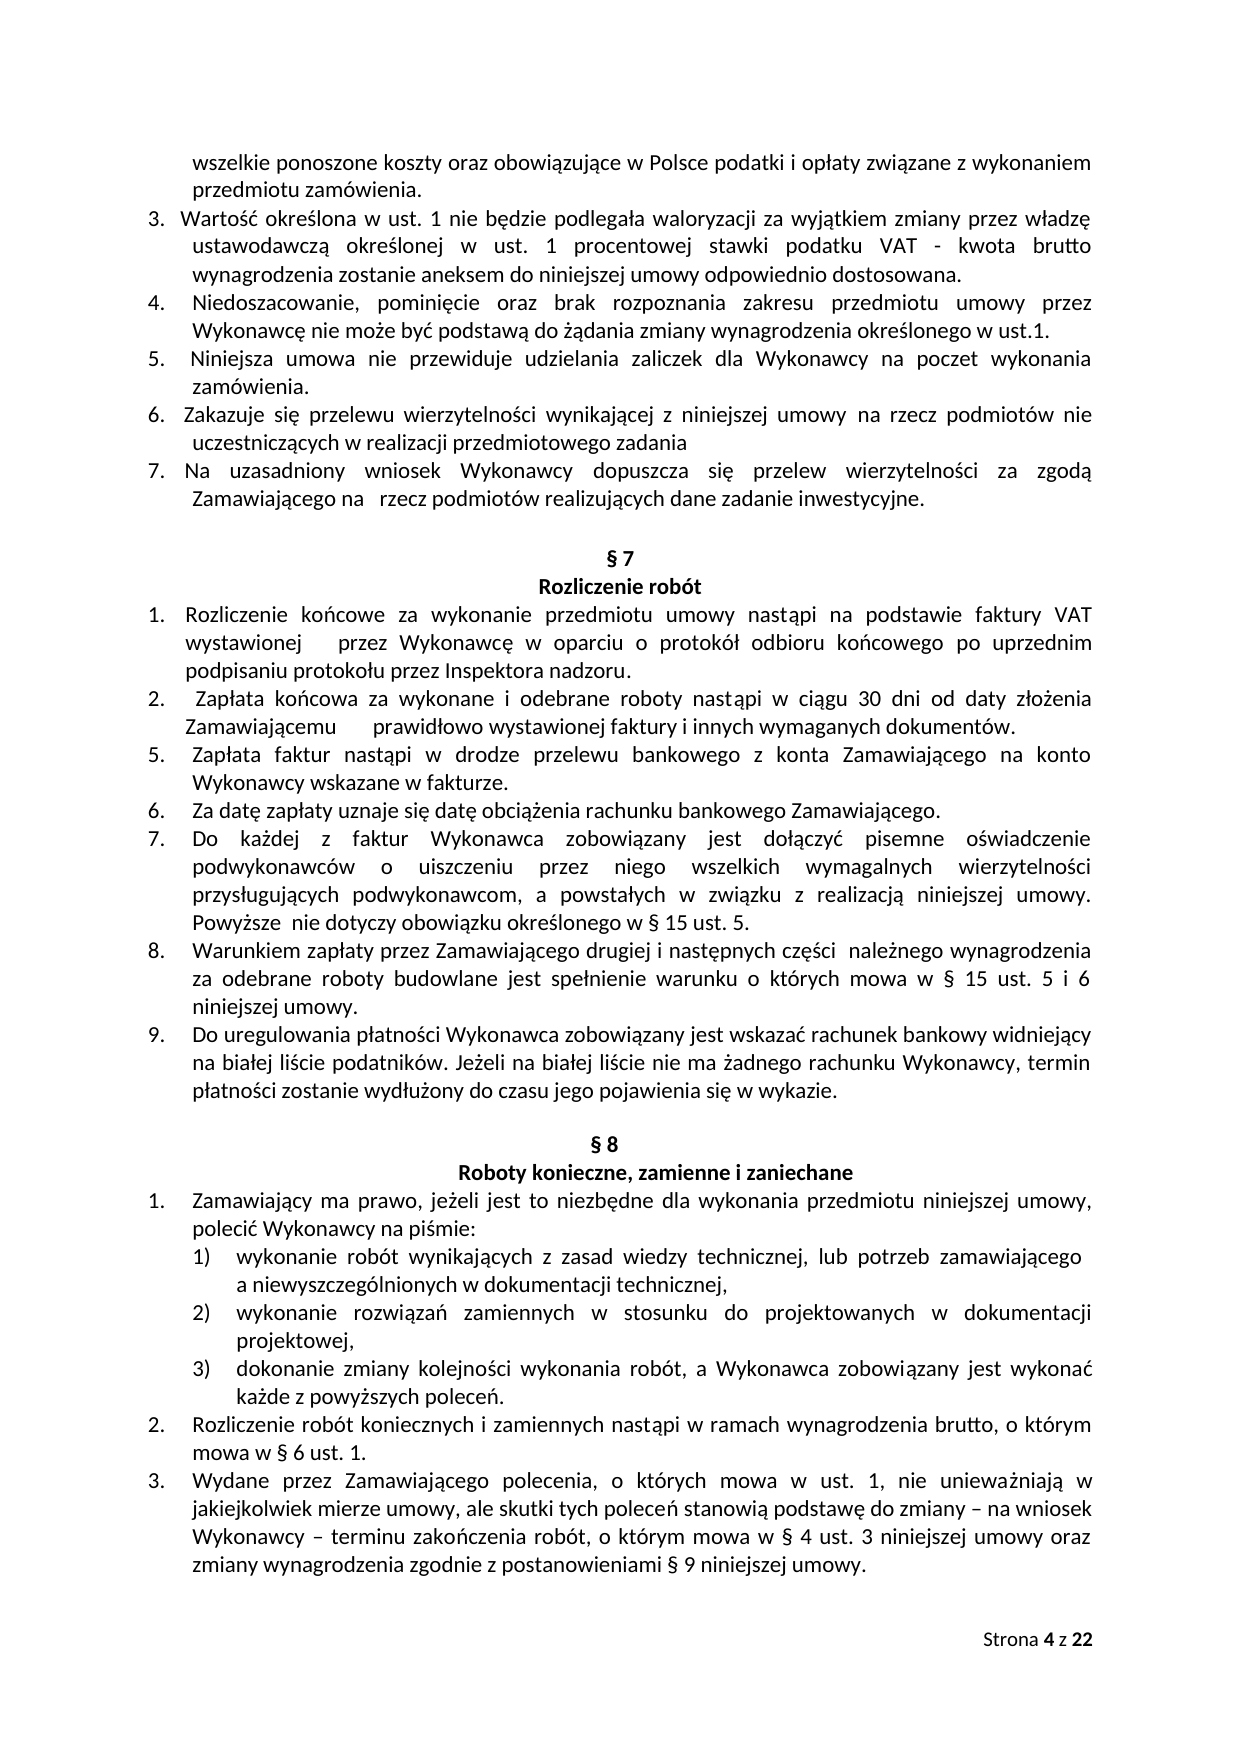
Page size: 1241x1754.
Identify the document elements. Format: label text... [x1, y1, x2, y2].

text Rozliczenie robót [148, 572, 1093, 600]
list Za datę zapłaty uznaje się datę obciążenia rachunku bankowego Zamawiającego. [148, 796, 1093, 824]
list Roboty konieczne, zamienne i zaniechane [192, 1158, 1093, 1186]
list Do uregulowania płatności Wykonawca zobowiązany jest wskazać rachunek bankowy widniejący na białej liście podatników. Jeżeli na białej liście nie ma żadnego rachunku Wykonawcy, termin płatności zostanie wydłużony do czasu jego pojawienia się w wykazie. [148, 1020, 1093, 1104]
text 4. Niedoszacowanie, pominięcie oraz brak rozpoznania zakresu przedmiotu umowy przez Wykonawcę nie może być podstawą do żądania zmiany wynagrodzenia określonego w ust.1. [148, 288, 1093, 344]
text 2. Rozliczenie robót koniecznych i zamiennych nastąpi w ramach wynagrodzenia brutto, o którym mowa w § 6 ust. 1. [148, 1410, 1093, 1466]
text 6. Zakazuje się przelewu wierzytelności wynikającej z niniejszej umowy na rzecz podmiotów nie uczestniczących w realizacji przedmiotowego zadania [148, 400, 1093, 456]
list Do każdej z faktur Wykonawca zobowiązany jest dołączyć pisemne oświadczenie podwykonawców o uiszczeniu przez niego wszelkich wymagalnych wierzytelności przysługujących podwykonawcom, a powstałych w związku z realizacją niniejszej umowy. Powyższe nie dotyczy obowiązku określonego w § 15 ust. 5. [148, 824, 1093, 936]
text 1. Zamawiający ma prawo, jeżeli jest to niezbędne dla wykonania przedmiotu niniejszej umowy, polecić Wykonawcy na piśmie: [148, 1186, 1093, 1242]
text 3. Wartość określona w ust. 1 nie będzie podlegała waloryzacji za wyjątkiem zmiany przez władzę ustawodawczą określonej w ust. 1 procentowej stawki podatku VAT - kwota brutto wynagrodzenia zostanie aneksem do niniejszej umowy odpowiednio dostosowana. [148, 204, 1093, 288]
text 7. Na uzasadniony wniosek Wykonawcy dopuszcza się przelew wierzytelności za zgodą Zamawiającego na rzecz podmiotów realizujących dane zadanie inwestycyjne. [148, 456, 1093, 512]
text 5. Niniejsza umowa nie przewiduje udzielania zaliczek dla Wykonawcy na poczet wykonania zamówienia. [148, 344, 1093, 400]
text 2) wykonanie rozwiązań zamiennych w stosunku do projektowanych w dokumentacji projektowej, [192, 1298, 1093, 1354]
list Zapłata faktur nastąpi w drodze przelewu bankowego z konta Zamawiającego na konto Wykonawcy wskazane w fakturze. [148, 740, 1093, 796]
text 1) wykonanie robót wynikających z zasad wiedzy technicznej, lub potrzeb zamawiającego a niewyszczególnionych w dokumentacji technicznej, [192, 1242, 1093, 1298]
text 3. Wydane przez Zamawiającego polecenia, o których mowa w ust. 1, nie unieważniają w jakiejkolwiek mierze umowy, ale skutki tych poleceń stanowią podstawę do zmiany – na wniosek Wykonawcy – terminu zakończenia robót, o którym mowa w § 4 ust. 3 niniejszej umowy oraz zmiany wynagrodzenia zgodnie z postanowieniami § 9 niniejszej umowy. [148, 1466, 1093, 1578]
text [148, 148, 1093, 204]
list § 8 [192, 1130, 1093, 1158]
list Zapłata końcowa za wykonane i odebrane roboty nastąpi w ciągu 30 dni od daty złożenia Zamawiającemu prawidłowo wystawionej faktury i innych wymaganych dokumentów. [148, 684, 1093, 740]
text 3) dokonanie zmiany kolejności wykonania robót, a Wykonawca zobowiązany jest wykonać każde z powyższych poleceń. [192, 1354, 1093, 1410]
text § 7 [148, 544, 1093, 572]
list Warunkiem zapłaty przez Zamawiającego drugiej i następnych części należnego wynagrodzenia za odebrane roboty budowlane jest spełnienie warunku o których mowa w § 15 ust. 5 i 6 niniejszej umowy. [148, 936, 1093, 1020]
list Rozliczenie końcowe za wykonanie przedmiotu umowy nastąpi na podstawie faktury VAT wystawionej przez Wykonawcę w oparciu o protokół odbioru końcowego po uprzednim podpisaniu protokołu przez Inspektora nadzoru. [148, 600, 1093, 684]
